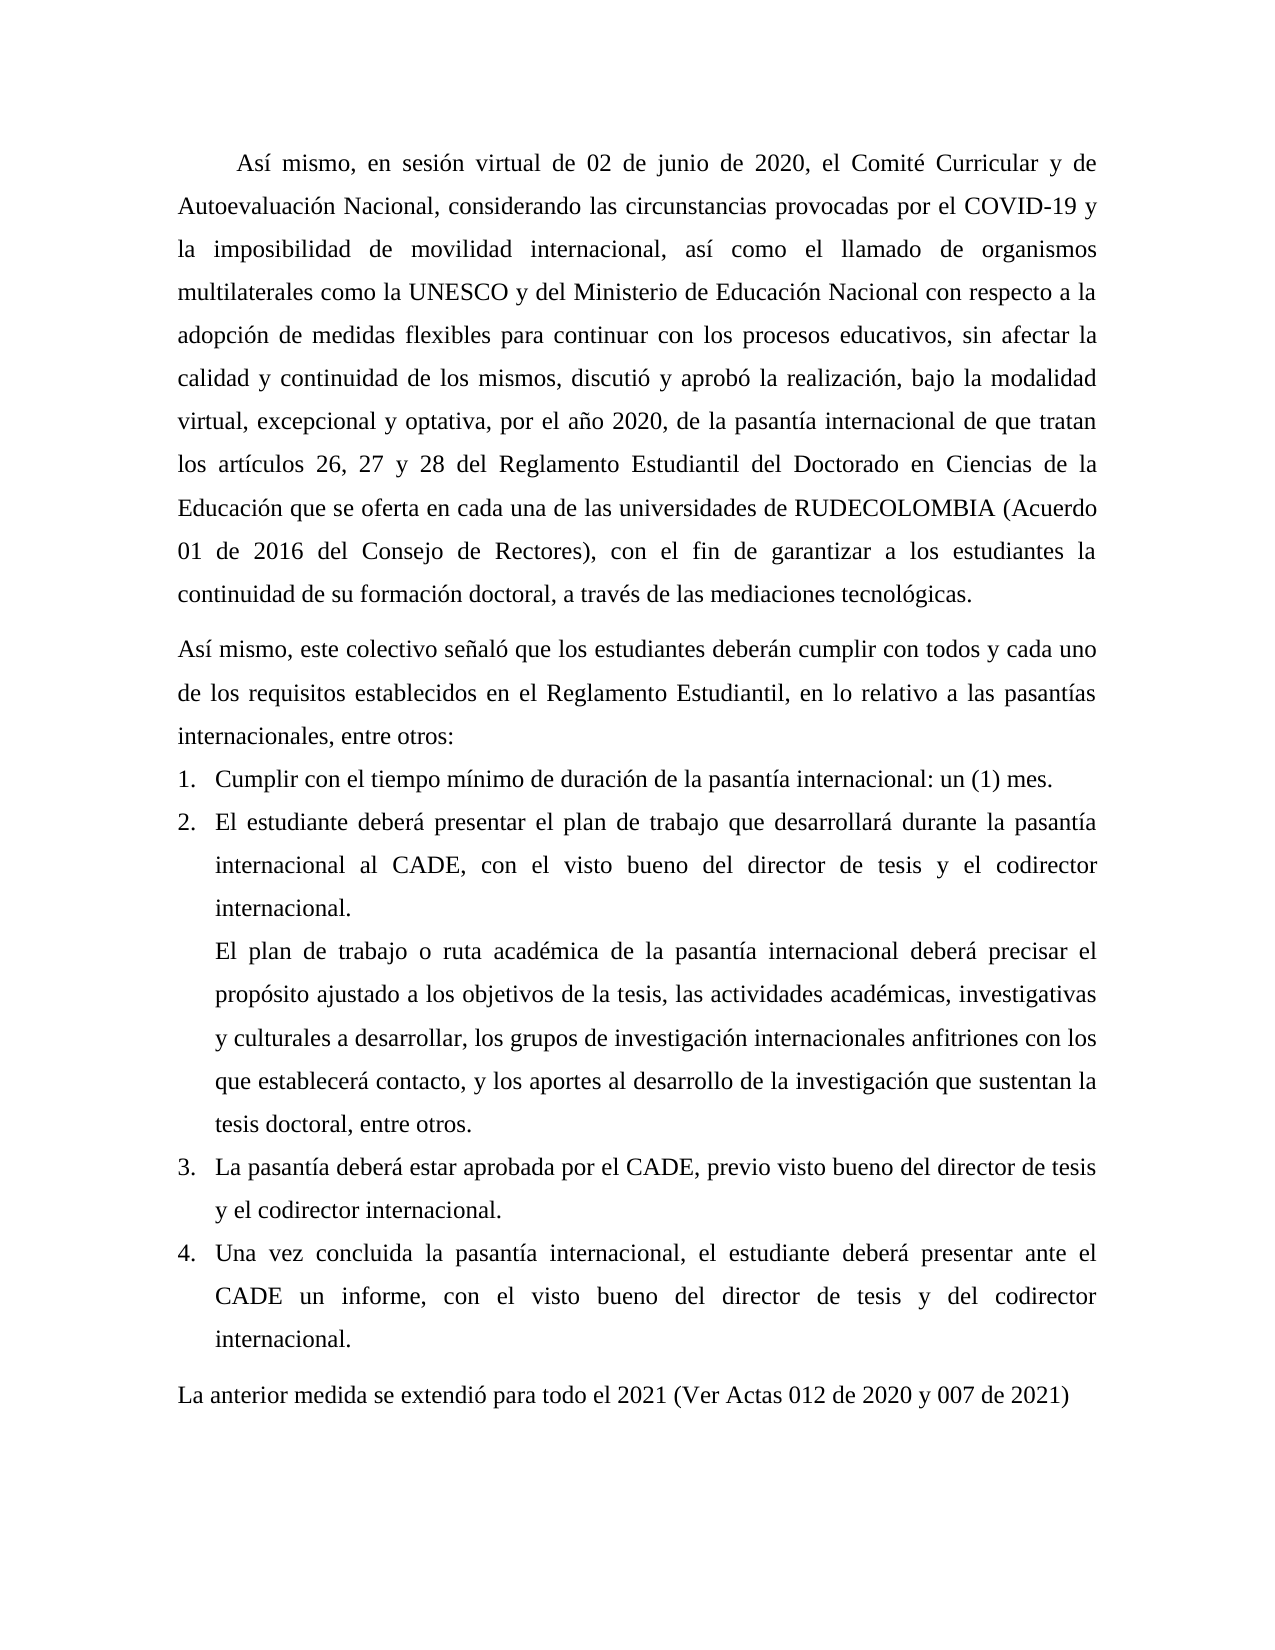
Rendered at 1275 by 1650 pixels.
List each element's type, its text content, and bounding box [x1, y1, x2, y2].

text Así mismo, en sesión virtual de 02 de junio de 2020, el Comité Curricular y de Autoevaluación Nacional, considerando las circunstancias provocadas por el COVID-19 y la imposibilidad de movilidad internacional, así como el llamado de organismos multilaterales como la UNESCO y del Ministerio de Educación Nacional con respecto a la adopción de medidas flexibles para continuar con los procesos educativos, sin afectar la calidad y continuidad de los mismos, discutió y aprobó la realización, bajo la modalidad virtual, excepcional y optativa, por el año 2020, de la pasantía internacional de que tratan los artículos 26, 27 y 28 del Reglamento Estudiantil del Doctorado en Ciencias de la Educación que se oferta en cada una de las universidades de RUDECOLOMBIA (Acuerdo 01 de 2016 del Consejo de Rectores), con el fin de garantizar a los estudiantes la continuidad de su formación doctoral, a través de las mediaciones tecnológicas. [177, 148, 1098, 608]
list Una vez concluida la pasantía internacional, el estudiante deberá presentar ante el CADE un informe, con el visto bueno del director de tesis y del codirector internacional. [177, 1238, 1098, 1353]
text La anterior medida se extendió para todo el 2021 (Ver Actas 012 de 2020 y 007 de 2021) [177, 1380, 1098, 1409]
list El plan de trabajo o ruta académica de la pasantía internacional deberá precisar el propósito ajustado a los objetivos de la tesis, las actividades académicas, investigativas y culturales a desarrollar, los grupos de investigación internacionales anfitriones con los que establecerá contacto, y los aportes al desarrollo de la investigación que sustentan la tesis doctoral, entre otros. [215, 936, 1098, 1138]
list El estudiante deberá presentar el plan de trabajo que desarrollará durante la pasantía internacional al CADE, con el visto bueno del director de tesis y el codirector internacional. [177, 807, 1098, 922]
list Cumplir con el tiempo mínimo de duración de la pasantía internacional: un (1) mes. [177, 764, 1098, 793]
list La pasantía deberá estar aprobada por el CADE, previo visto bueno del director de tesis y el codirector internacional. [177, 1152, 1098, 1224]
text Así mismo, este colectivo señaló que los estudiantes deberán cumplir con todos y cada uno de los requisitos establecidos en el Reglamento Estudiantil, en lo relativo a las pasantías internacionales, entre otros: [177, 634, 1098, 749]
